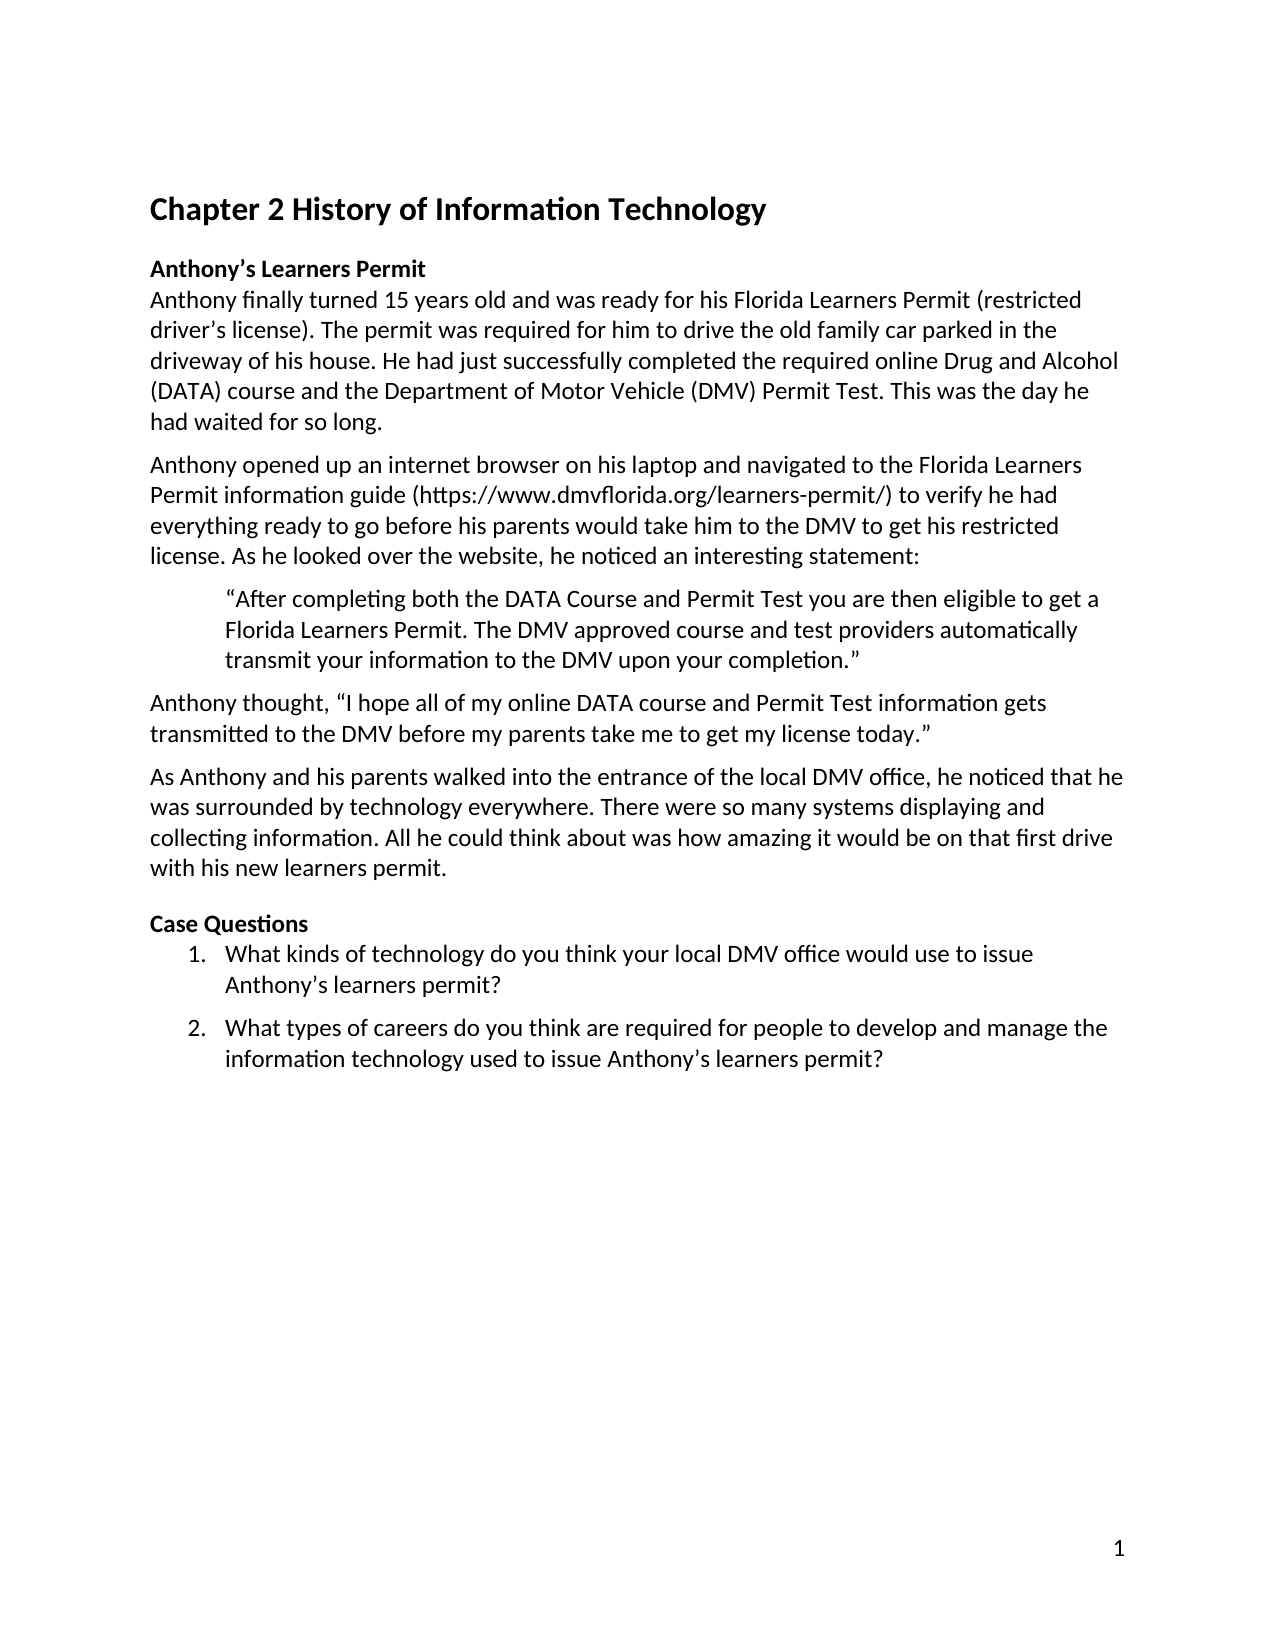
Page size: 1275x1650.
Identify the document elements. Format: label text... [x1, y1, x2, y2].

subtitle Chapter 2 History of Information Technology [150, 187, 1125, 228]
text Anthony opened up an internet browser on his laptop and navigated to the Florida Learners Permit information guide (https://www.dmvflorida.org/learners-permit/) to verify he had everything ready to go before his parents would take him to the DMV to get his restricted license. As he looked over the website, he noticed an interesting statement: [150, 449, 1125, 571]
text Anthony thought, “I hope all of my online DATA course and Permit Test information gets transmitted to the DMV before my parents take me to get my license today.” [150, 687, 1125, 748]
text Anthony finally turned 15 years old and was ready for his Florida Learners Permit (restricted driver’s license). The permit was required for him to drive the old family car parked in the driveway of his house. He had just successfully completed the required online Drug and Alcohol (DATA) course and the Department of Motor Vehicle (DMV) Permit Test. This was the day he had waited for so long. [150, 284, 1125, 436]
list What types of careers do you think are required for people to develop and manage the information technology used to issue Anthony’s learners permit? [187, 1012, 1125, 1073]
text “After completing both the DATA Course and Permit Test you are then eligible to get a Florida Learners Permit. The DMV approved course and test providers automatically transmit your information to the DMV upon your completion.” [225, 583, 1125, 675]
list What kinds of technology do you think your local DMV office would use to issue Anthony’s learners permit? [187, 939, 1125, 1000]
subtitle Anthony’s Learners Permit [150, 253, 1125, 284]
subtitle Case Questions [150, 908, 1125, 939]
text As Anthony and his parents walked into the entrance of the local DMV office, he noticed that he was surrounded by technology everywhere. There were so many systems displaying and collecting information. All he could think about was how amazing it would be on that first drive with his new learners permit. [150, 761, 1125, 883]
